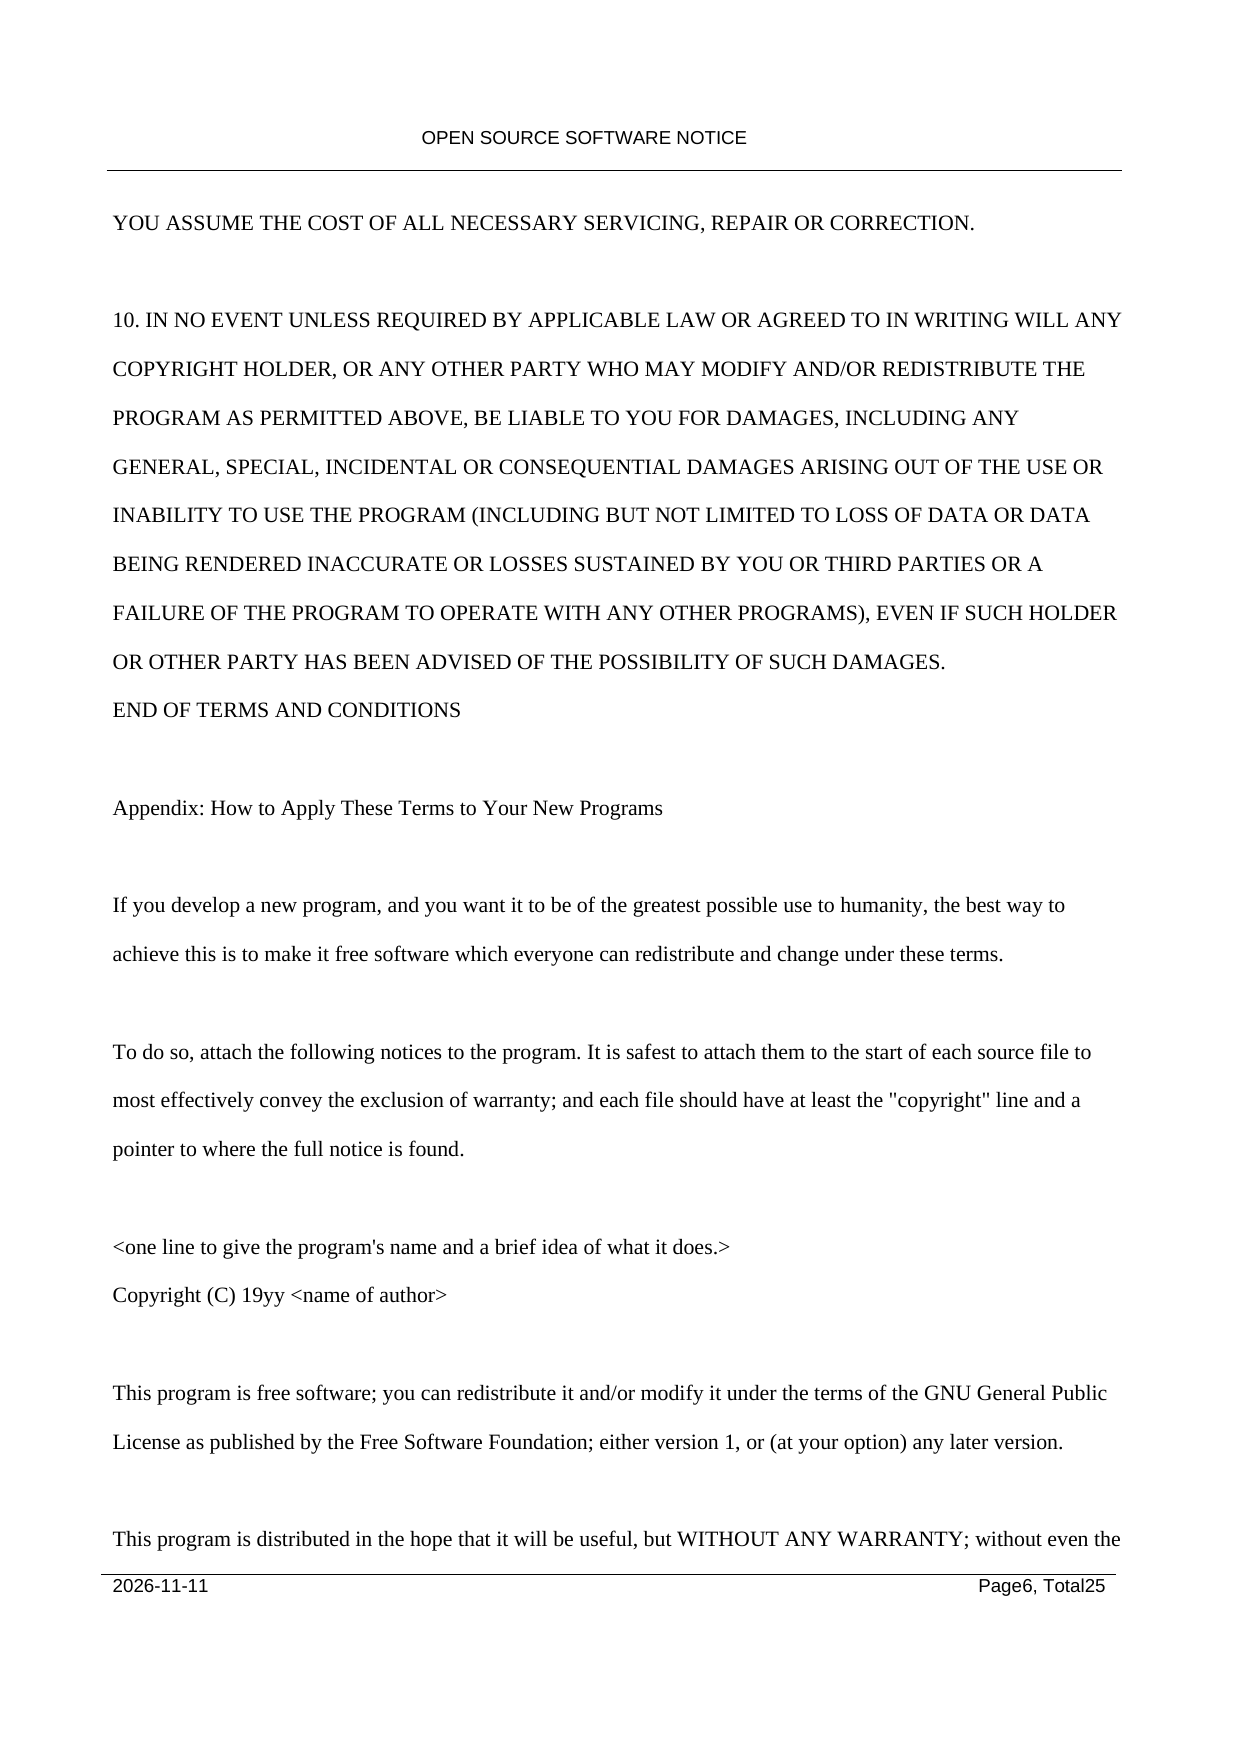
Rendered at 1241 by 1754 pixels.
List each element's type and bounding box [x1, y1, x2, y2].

text [112, 206, 1128, 1555]
